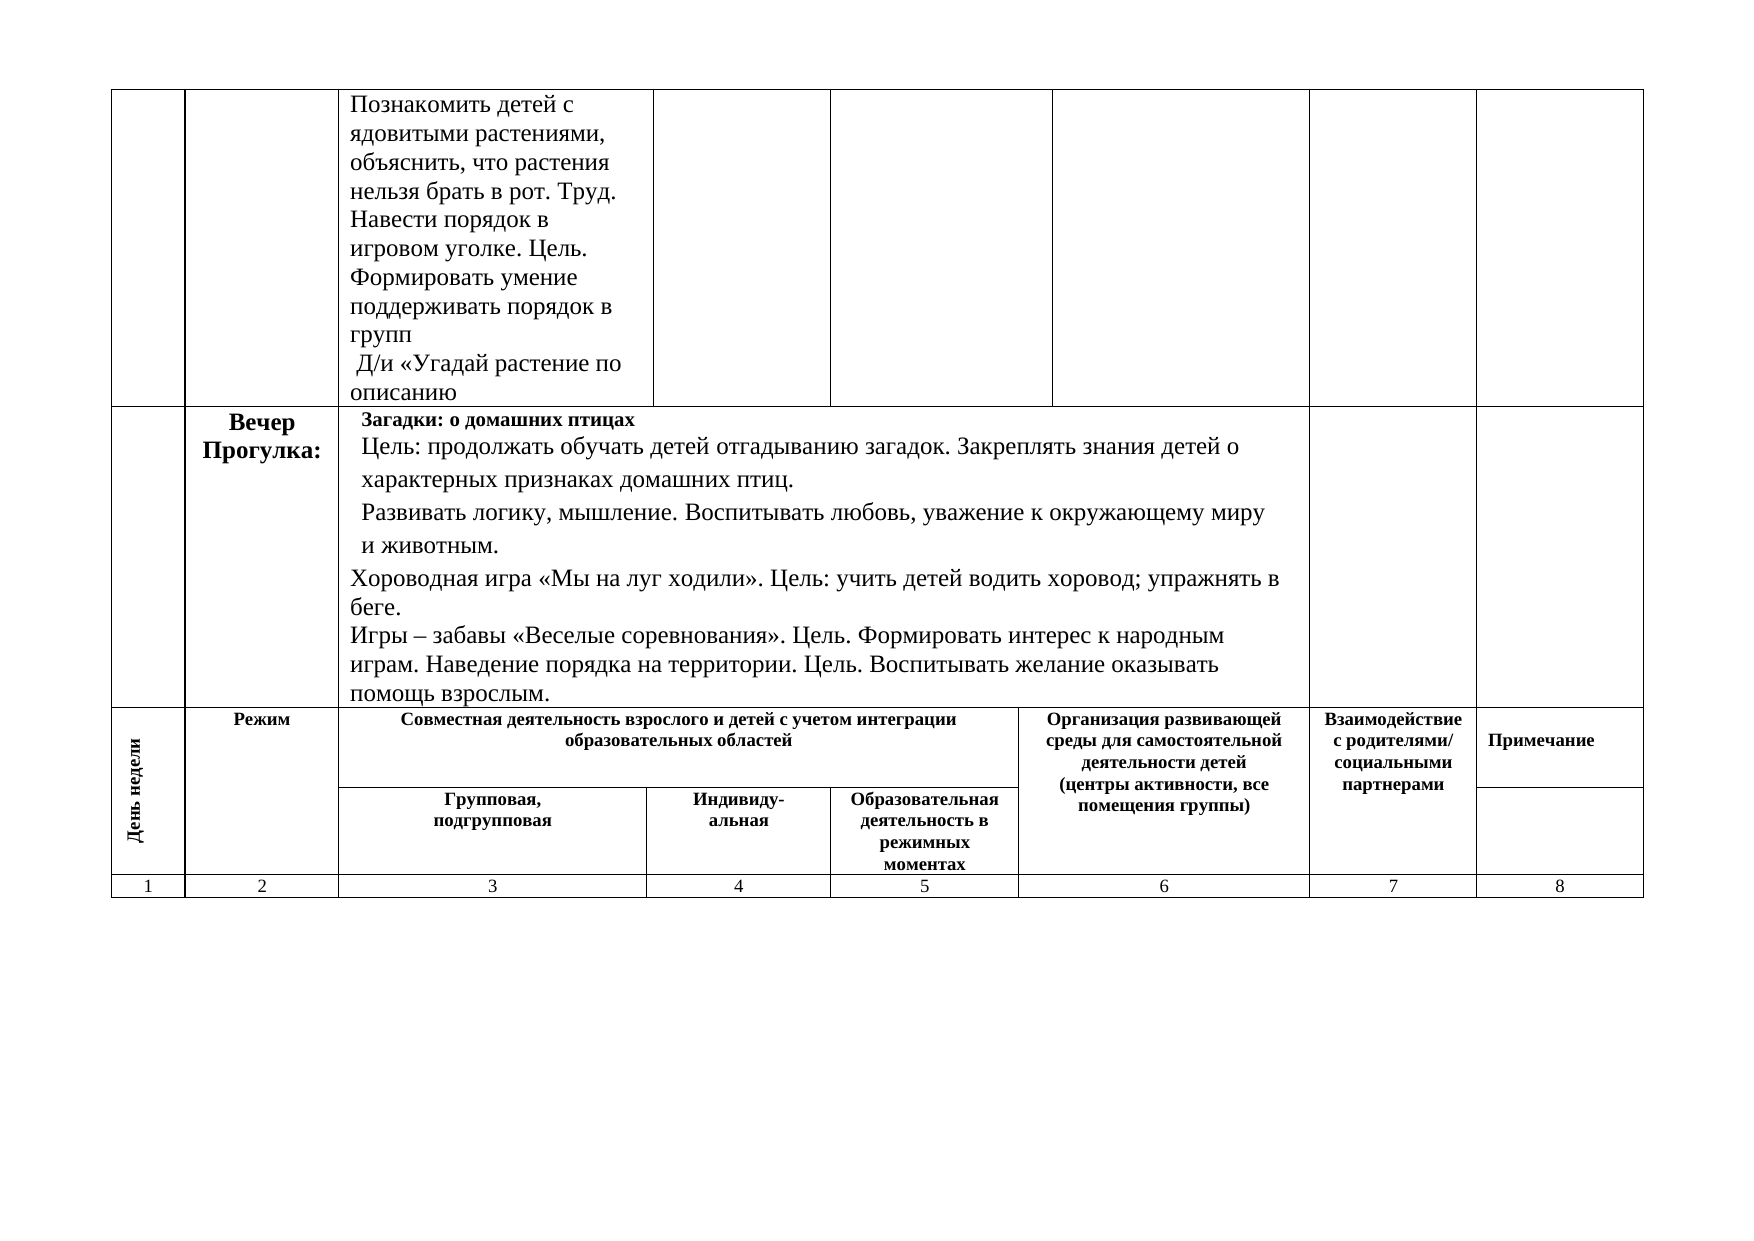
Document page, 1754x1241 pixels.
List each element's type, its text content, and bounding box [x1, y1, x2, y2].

table_cell [1477, 90, 1643, 406]
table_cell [831, 90, 1052, 406]
table_cell 3 [339, 875, 646, 897]
table_cell 7 [1310, 875, 1476, 897]
table_cell Вечер Прогулка: [186, 407, 338, 707]
table_cell Индивиду- альная [647, 788, 830, 874]
table_cell Взаимодействие с родителями/ социальными партнерами [1310, 708, 1476, 874]
table_cell [112, 407, 184, 707]
table_cell Примечание [1477, 708, 1643, 787]
table_cell Загадки: о домашних птицах Цель: продолжать обучать детей отгадыванию загадок. Закреплять знания детей о характерных признаках домашних птиц. Развивать логику, мышление. Воспитывать любовь, уважение к окружающему миру и животным. Хороводная игра «Мы на луг ходили». Цель: учить детей водить хоровод; упражнять в беге. Игры – забавы «Веселые соревнования». Цель. Формировать интерес к народным играм. Наведение порядка на территории. Цель. Воспитывать желание оказывать помощь взрослым. [339, 407, 1309, 707]
table_cell [1477, 407, 1643, 707]
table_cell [654, 90, 830, 406]
table_cell [1310, 407, 1476, 707]
table_cell Совместная деятельность взрослого и детей с учетом интеграции образовательных областей [339, 708, 1018, 787]
table_cell 1 [112, 875, 184, 897]
table_cell Режим [186, 708, 338, 874]
table_cell 2 [186, 875, 338, 897]
table_cell 5 [831, 875, 1018, 897]
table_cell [1053, 90, 1309, 406]
table_cell 4 [647, 875, 830, 897]
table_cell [186, 90, 338, 406]
table_cell Организация развивающей среды для самостоятельной деятельности детей (центры активности, все помещения группы) [1019, 708, 1309, 874]
table_cell [1310, 90, 1476, 406]
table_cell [339, 90, 653, 406]
table_cell 8 [1477, 875, 1643, 897]
table_cell 6 [1019, 875, 1309, 897]
table_cell Групповая, подгрупповая [339, 788, 646, 874]
table_cell День недели [112, 708, 184, 874]
table_cell [1477, 788, 1643, 874]
table_cell Образовательная деятельность в режимных моментах [831, 788, 1018, 874]
